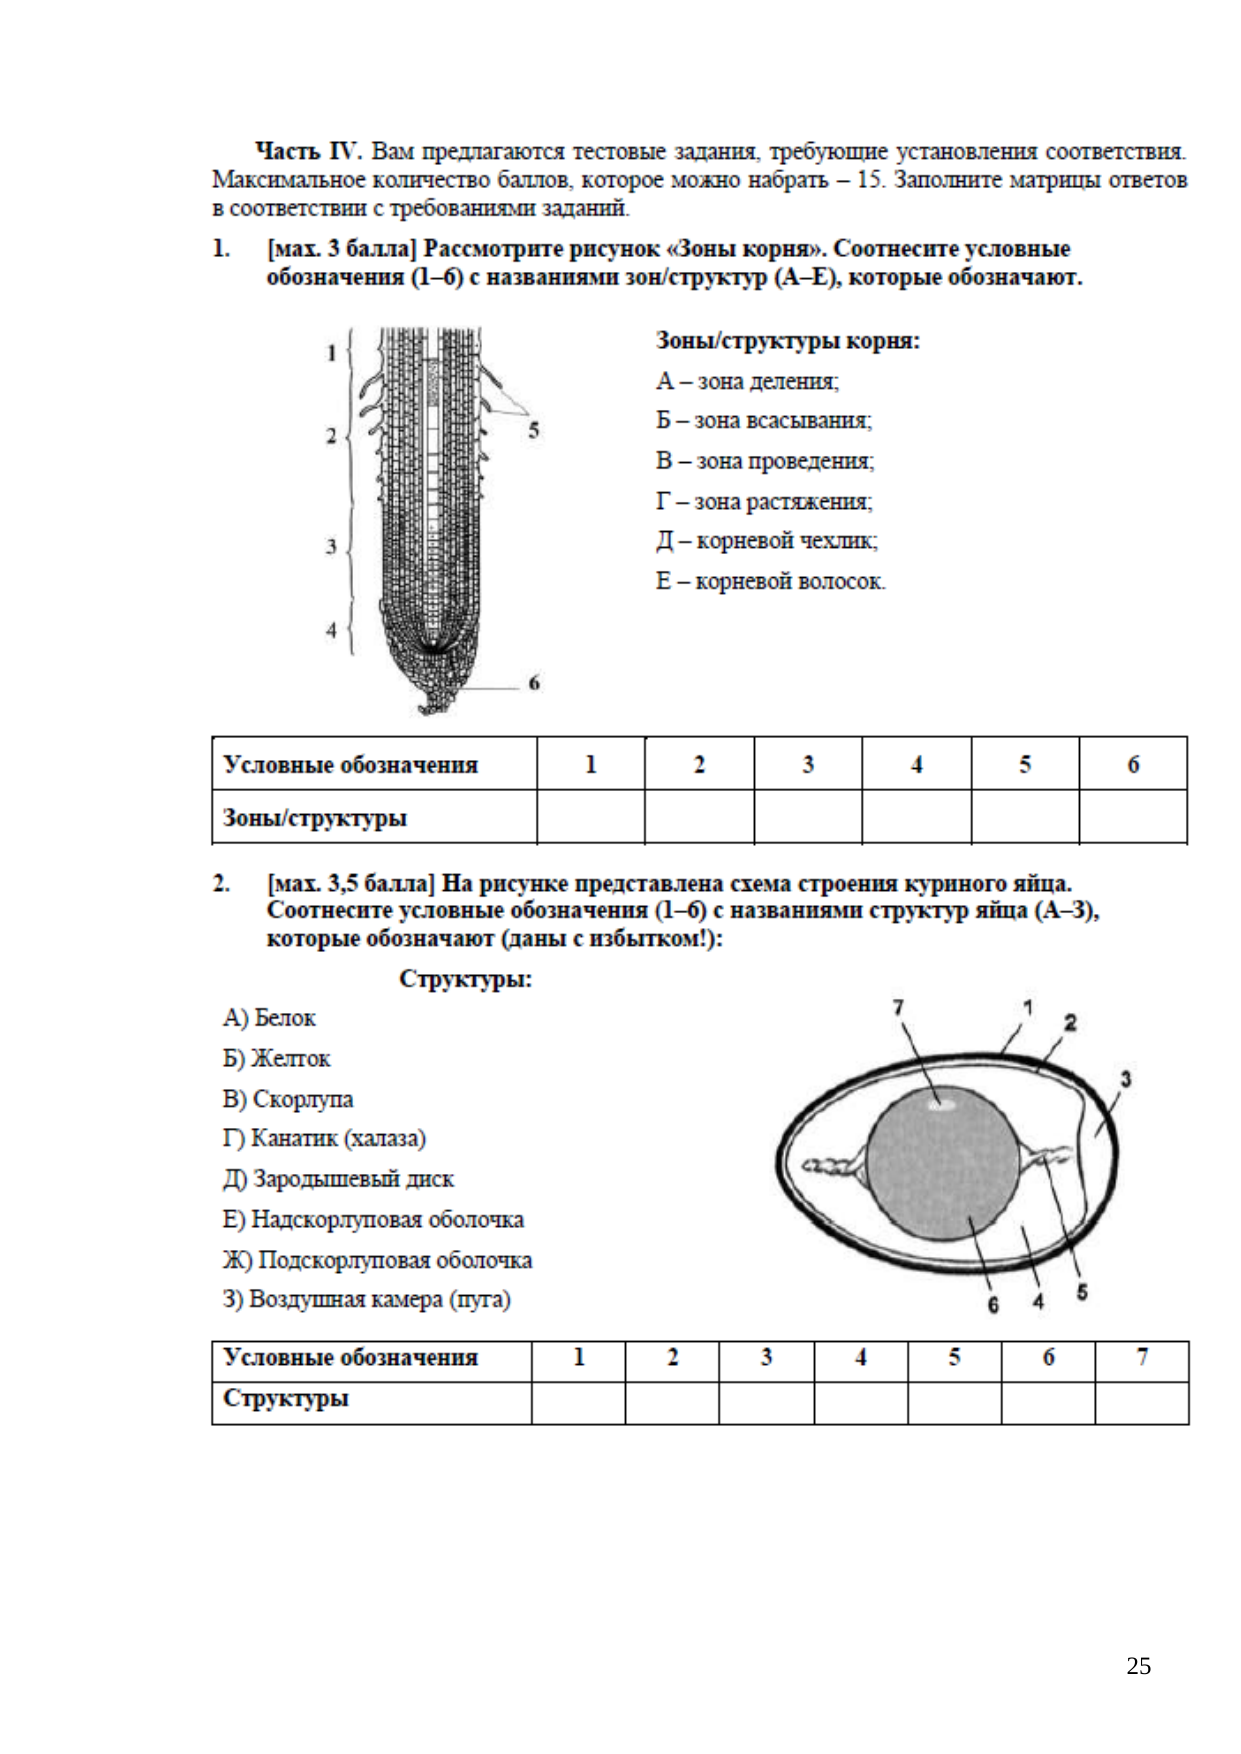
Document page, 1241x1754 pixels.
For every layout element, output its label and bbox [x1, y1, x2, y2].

picture [177, 118, 1237, 1472]
